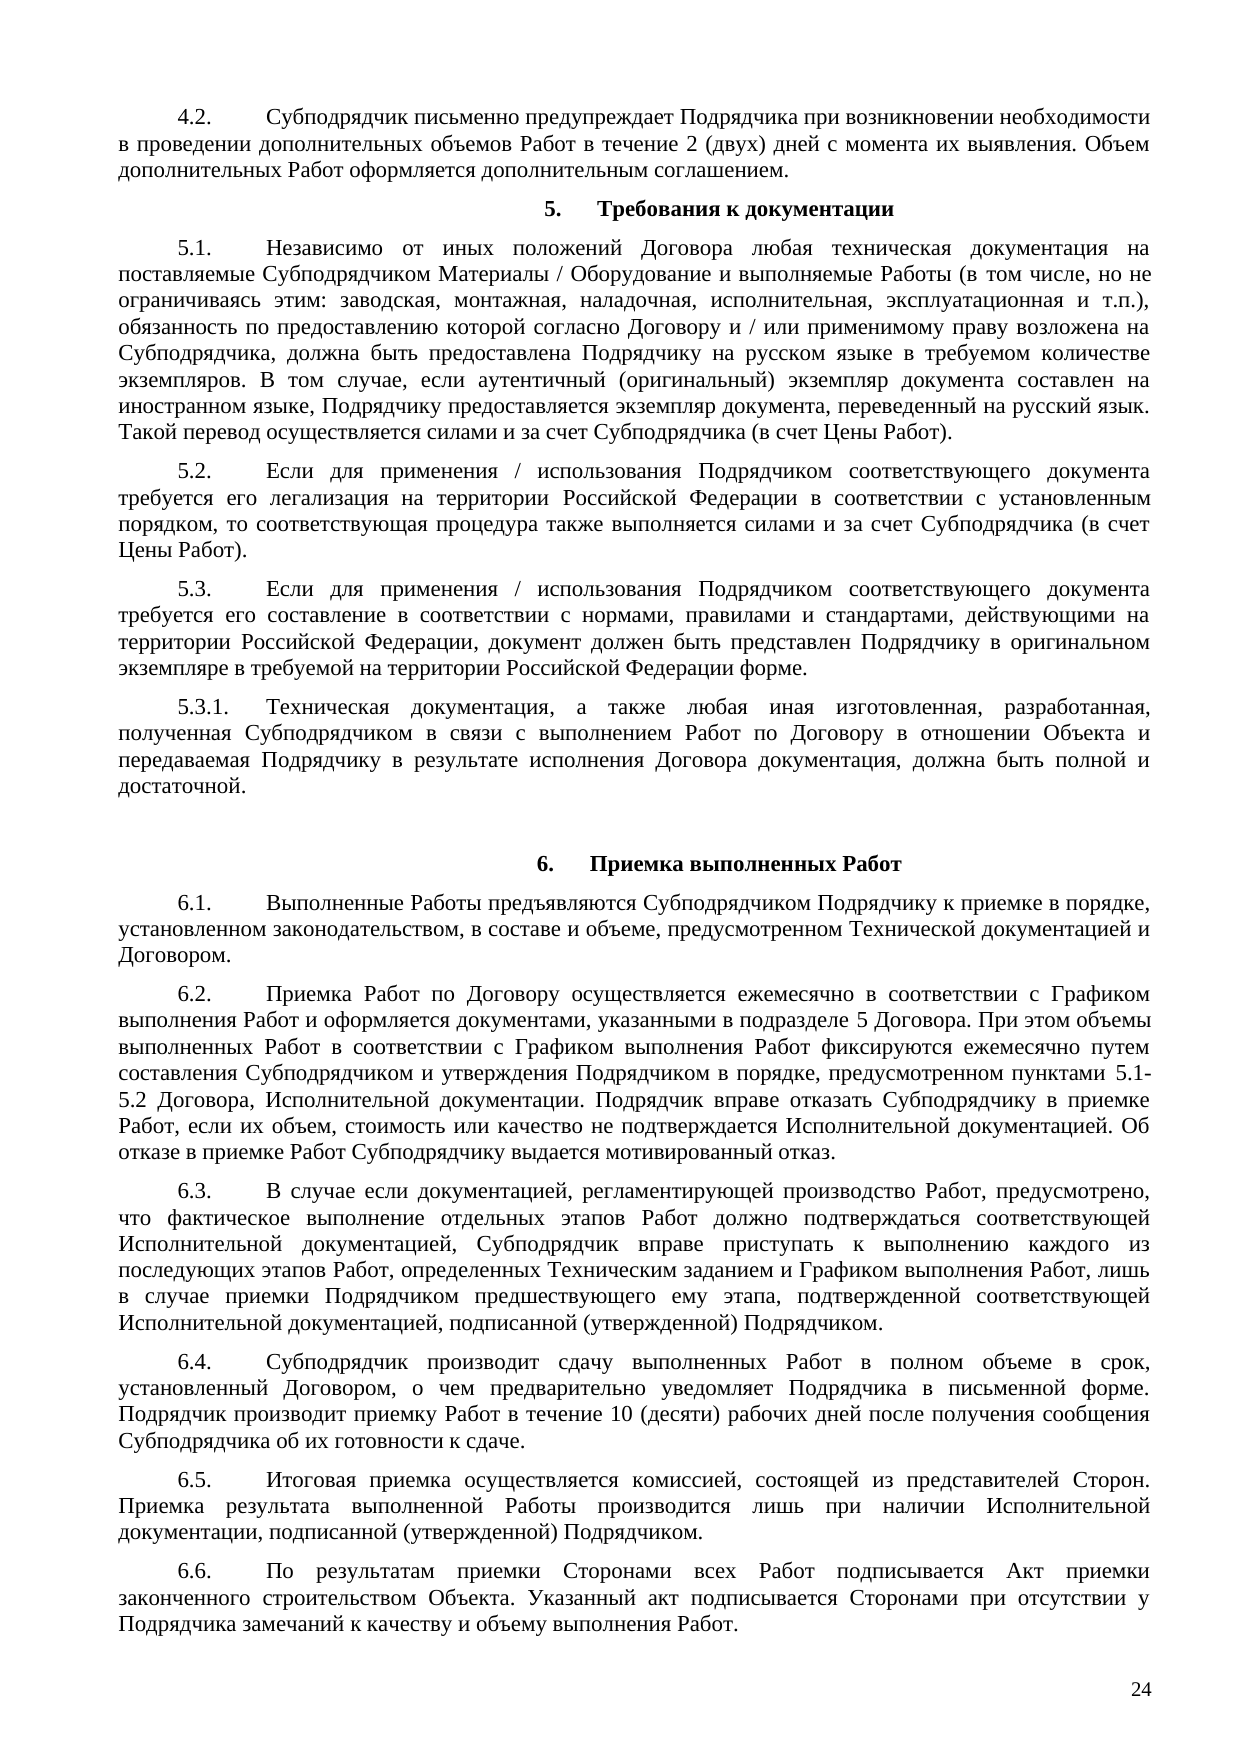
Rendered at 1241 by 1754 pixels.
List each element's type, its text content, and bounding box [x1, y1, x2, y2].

text Итоговая приемка осуществляется комиссией, состоящей из представителей Сторон. Приемка результата выполненной Работы производится лишь при наличии Исполнительной документации, подписанной (утвержденной) Подрядчиком. [118, 1466, 1152, 1545]
text В случае если документацией, регламентирующей производство Работ, предусмотрено, что фактическое выполнение отдельных этапов Работ должно подтверждаться соответствующей Исполнительной документацией, Субподрядчик вправе приступать к выполнению каждого из последующих этапов Работ, определенных Техническим заданием и Графиком выполнения Работ, лишь в случае приемки Подрядчиком предшествующего ему этапа, подтвержденной соответствующей Исполнительной документацией, подписанной (утвержденной) Подрядчиком. [118, 1177, 1152, 1335]
text Субподрядчик производит сдачу выполненных Работ в полном объеме в срок, установленный Договором, о чем предварительно уведомляет Подрядчика в письменной форме. Подрядчик производит приемку Работ в течение 10 (десяти) рабочих дней после получения сообщения Субподрядчика об их готовности к сдаче. [118, 1348, 1152, 1453]
text Требования к документации [265, 195, 1152, 221]
text По результатам приемки Сторонами всех Работ подписывается Акт приемки законченного строительством Объекта. Указанный акт подписывается Сторонами при отсутствии у Подрядчика замечаний к качеству и объему выполнения Работ. [118, 1557, 1152, 1636]
text Независимо от иных положений Договора любая техническая документация на поставляемые Субподрядчиком Материалы / Оборудование и выполняемые Работы (в том числе, но не ограничиваясь этим: заводская, монтажная, наладочная, исполнительная, эксплуатационная и т.п.), обязанность по предоставлению которой согласно Договору и / или применимому праву возложена на Субподрядчика, должна быть предоставлена Подрядчику на русском языке в требуемом количестве экземпляров. В том случае, если аутентичный (оригинальный) экземпляр документа составлен на иностранном языке, Подрядчику предоставляется экземпляр документа, переведенный на русский язык. Такой перевод осуществляется силами и за счет Субподрядчика (в счет Цены Работ). [118, 234, 1152, 445]
text Приемка выполненных Работ [265, 850, 1152, 876]
text Выполненные Работы предъявляются Субподрядчиком Подрядчику к приемке в порядке, установленном законодательством, в составе и объеме, предусмотренном Технической документацией и Договором. [118, 889, 1152, 968]
text Техническая документация, а также любая иная изготовленная, разработанная, полученная Субподрядчиком в связи с выполнением Работ по Договору в отношении Объекта и передаваемая Подрядчику в результате исполнения Договора документация, должна быть полной и достаточной. [118, 693, 1152, 798]
text Если для применения / использования Подрядчиком соответствующего документа требуется его составление в соответствии с нормами, правилами и стандартами, действующими на территории Российской Федерации, документ должен быть представлен Подрядчику в оригинальном экземпляре в требуемой на территории Российской Федерации форме. [118, 575, 1152, 681]
text Приемка Работ по Договору осуществляется ежемесячно в соответствии с Графиком выполнения Работ и оформляется документами, указанными в подразделе 5 Договора. При этом объемы выполненных Работ в соответствии с Графиком выполнения Работ фиксируются ежемесячно путем составления Субподрядчиком и утверждения Подрядчиком в порядке, предусмотренном пунктами 5.1-5.2 Договора, Исполнительной документации. Подрядчик вправе отказать Субподрядчику в приемке Работ, если их объем, стоимость или качество не подтверждается Исполнительной документацией. Об отказе в приемке Работ Субподрядчику выдается мотивированный отказ. [118, 980, 1152, 1165]
text Если для применения / использования Подрядчиком соответствующего документа требуется его легализация на территории Российской Федерации в соответствии с установленным порядком, то соответствующая процедура также выполняется силами и за счет Субподрядчика (в счет Цены Работ). [118, 457, 1152, 563]
text Субподрядчик письменно предупреждает Подрядчика при возникновении необходимости в проведении дополнительных объемов Работ в течение 2 (двух) дней с момента их выявления. Объем дополнительных Работ оформляется дополнительным соглашением. [118, 103, 1152, 182]
